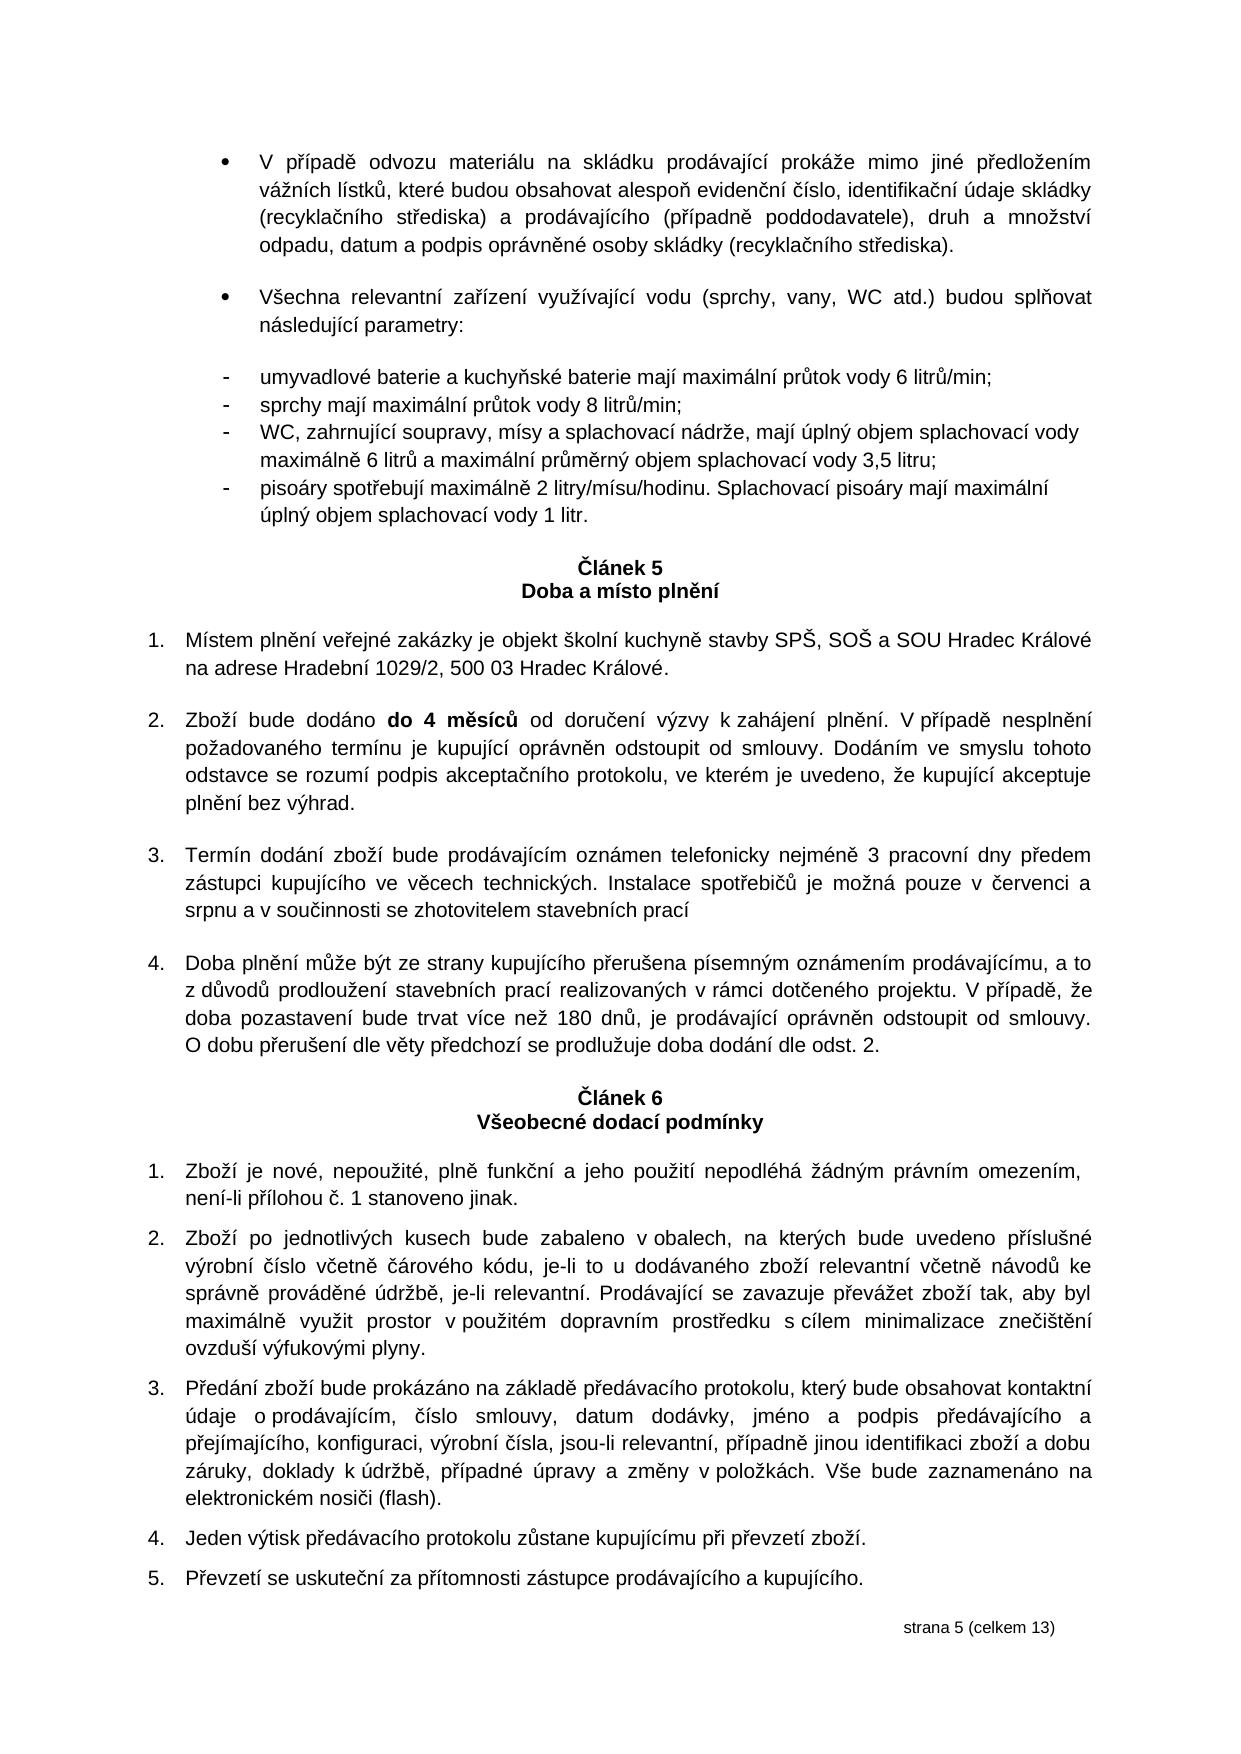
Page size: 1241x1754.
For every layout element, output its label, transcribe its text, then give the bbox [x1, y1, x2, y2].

list Zboží je nové, nepoužité, plně funkční a jeho použití nepodléhá žádným právním omezením, není-li přílohou č. 1 stanoveno jinak. [148, 1159, 1092, 1210]
subtitle Všeobecné dodací podmínky [148, 1110, 1092, 1134]
subtitle Doba a místo plnění [148, 579, 1092, 603]
list sprchy mají maximální průtok vody 8 litrů/min; [223, 393, 1092, 417]
list Všechna relevantní zařízení využívající vodu (sprchy, vany, WC atd.) budou splňovat následující parametry: [222, 285, 1092, 336]
list V případě odvozu materiálu na skládku prodávající prokáže mimo jiné předložením vážních lístků, které budou obsahovat alespoň evidenční číslo, identifikační údaje skládky (recyklačního střediska) a prodávajícího (případně poddodavatele), druh a množství odpadu, datum a podpis oprávněné osoby skládky (recyklačního střediska). [222, 150, 1092, 256]
list umyvadlové baterie a kuchyňské baterie mají maximální průtok vody 6 litrů/min; [223, 365, 1092, 389]
list Doba plnění může být ze strany kupujícího přerušena písemným oznámením prodávajícímu, a to z důvodů prodloužení stavebních prací realizovaných v rámci dotčeného projektu. V případě, že doba pozastavení bude trvat více než 180 dnů, je prodávající oprávněn odstoupit od smlouvy. O dobu přerušení dle věty předchozí se prodlužuje doba dodání dle odst. 2. [148, 951, 1092, 1057]
list pisoáry spotřebují maximálně 2 litry/mísu/hodinu. Splachovací pisoáry mají maximální úplný objem splachovací vody 1 litr. [223, 475, 1092, 527]
list Jeden výtisk předávacího protokolu zůstane kupujícímu při převzetí zboží. [148, 1526, 1092, 1550]
list Zboží po jednotlivých kusech bude zabaleno v obalech, na kterých bude uvedeno příslušné výrobní číslo včetně čárového kódu, je-li to u dodávaného zboží relevantní včetně návodů ke správně prováděné údržbě, je-li relevantní. Prodávající se zavazuje převážet zboží tak, aby byl maximálně využit prostor v použitém dopravním prostředku s cílem minimalizace znečištění ovzduší výfukovými plyny. [148, 1226, 1092, 1360]
list WC, zahrnující soupravy, mísy a splachovací nádrže, mají úplný objem splachovací vody maximálně 6 litrů a maximální průměrný objem splachovací vody 3,5 litru; [223, 420, 1092, 472]
list Termín dodání zboží bude prodávajícím oznámen telefonicky nejméně 3 pracovní dny předem zástupci kupujícího ve věcech technických. Instalace spotřebičů je možná pouze v červenci a srpnu a v součinnosti se zhotovitelem stavebních prací [148, 843, 1092, 922]
list Zboží bude dodáno do 4 měsíců od doručení výzvy k zahájení plnění. V případě nesplnění požadovaného termínu je kupující oprávněn odstoupit od smlouvy. Dodáním ve smyslu tohoto odstavce se rozumí podpis akceptačního protokolu, ve kterém je uvedeno, že kupující akceptuje plnění bez výhrad. [148, 708, 1092, 815]
list Předání zboží bude prokázáno na základě předávacího protokolu, který bude obsahovat kontaktní údaje o prodávajícím, číslo smlouvy, datum dodávky, jméno a podpis předávajícího a přejímajícího, konfiguraci, výrobní čísla, jsou-li relevantní, případně jinou identifikaci zboží a dobu záruky, doklady k údržbě, případné úpravy a změny v položkách. Vše bude zaznamenáno na elektronickém nosiči (flash). [148, 1376, 1092, 1510]
text Článek 6 [148, 1086, 1092, 1110]
list Převzetí se uskuteční za přítomnosti zástupce prodávajícího a kupujícího. [148, 1566, 1092, 1590]
list Místem plnění veřejné zakázky je objekt školní kuchyně stavby SPŠ, SOŠ a SOU Hradec Králové na adrese Hradební 1029/2, 500 03 Hradec Králové. [148, 628, 1092, 680]
text Článek 5 [148, 555, 1092, 579]
